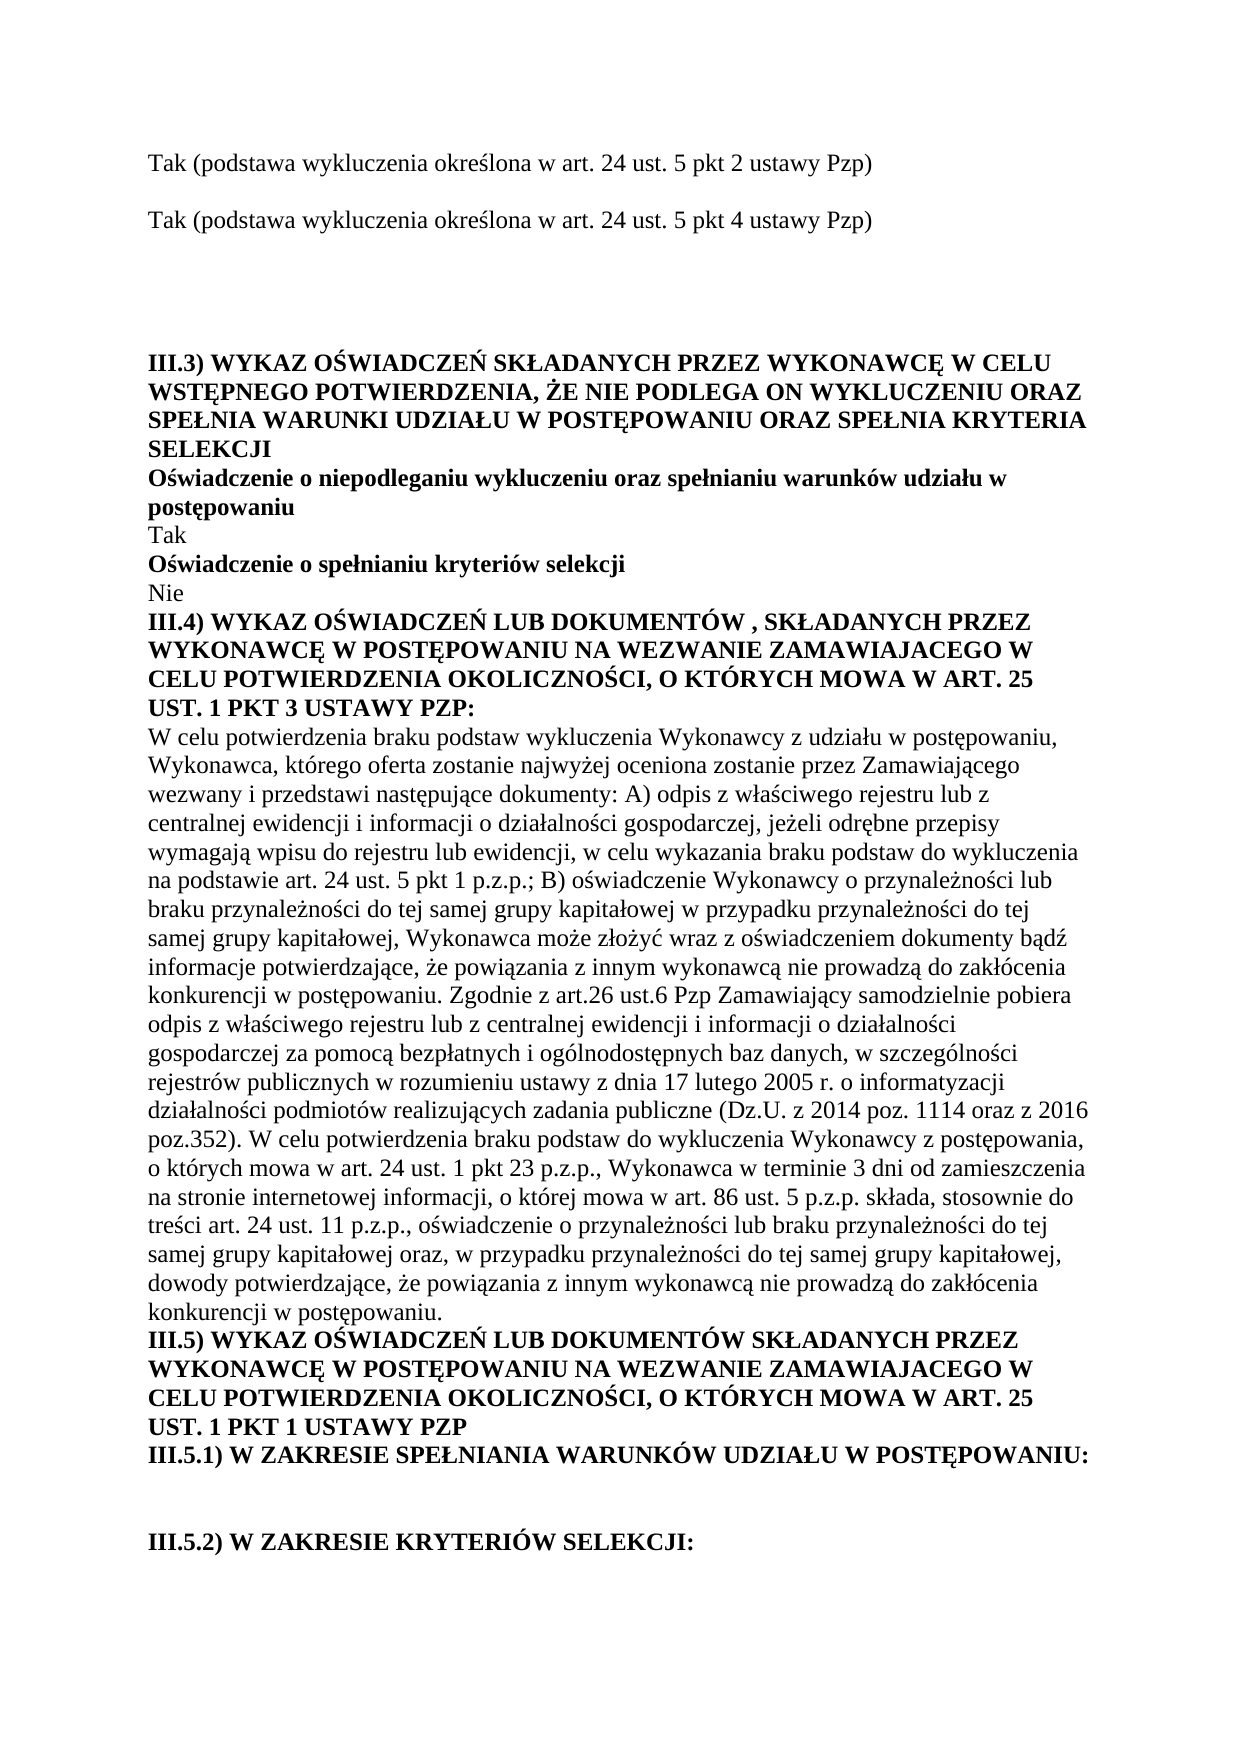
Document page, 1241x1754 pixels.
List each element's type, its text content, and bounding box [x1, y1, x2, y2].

text Oświadczenie o niepodleganiu wykluczeniu oraz spełnianiu warunków udziału w postępowaniu Tak Oświadczenie o spełnianiu kryteriów selekcji Nie [148, 463, 1093, 607]
text III.4) WYKAZ OŚWIADCZEŃ LUB DOKUMENTÓW , SKŁADANYCH PRZEZ WYKONAWCĘ W POSTĘPOWANIU NA WEZWANIE ZAMAWIAJACEGO W CELU POTWIERDZENIA OKOLICZNOŚCI, O KTÓRYCH MOWA W ART. 25 UST. 1 PKT 3 USTAWY PZP: [148, 607, 1093, 722]
text III.3) WYKAZ OŚWIADCZEŃ SKŁADANYCH PRZEZ WYKONAWCĘ W CELU WSTĘPNEGO POTWIERDZENIA, ŻE NIE PODLEGA ON WYKLUCZENIU ORAZ SPEŁNIA WARUNKI UDZIAŁU W POSTĘPOWANIU ORAZ SPEŁNIA KRYTERIA SELEKCJI [148, 348, 1093, 463]
text III.5) WYKAZ OŚWIADCZEŃ LUB DOKUMENTÓW SKŁADANYCH PRZEZ WYKONAWCĘ W POSTĘPOWANIU NA WEZWANIE ZAMAWIAJACEGO W CELU POTWIERDZENIA OKOLICZNOŚCI, O KTÓRYCH MOWA W ART. 25 UST. 1 PKT 1 USTAWY PZP [148, 1326, 1093, 1441]
text W celu potwierdzenia braku podstaw wykluczenia Wykonawcy z udziału w postępowaniu, Wykonawca, którego oferta zostanie najwyżej oceniona zostanie przez Zamawiającego wezwany i przedstawi następujące dokumenty: A) odpis z właściwego rejestru lub z centralnej ewidencji i informacji o działalności gospodarczej, jeżeli odrębne przepisy wymagają wpisu do rejestru lub ewidencji, w celu wykazania braku podstaw do wykluczenia na podstawie art. 24 ust. 5 pkt 1 p.z.p.; B) oświadczenie Wykonawcy o przynależności lub braku przynależności do tej samej grupy kapitałowej w przypadku przynależności do tej samej grupy kapitałowej, Wykonawca może złożyć wraz z oświadczeniem dokumenty bądź informacje potwierdzające, że powiązania z innym wykonawcą nie prowadzą do zakłócenia konkurencji w postępowaniu. Zgodnie z art.26 ust.6 Pzp Zamawiający samodzielnie pobiera odpis z właściwego rejestru lub z centralnej ewidencji i informacji o działalności gospodarczej za pomocą bezpłatnych i ogólnodostępnych baz danych, w szczególności rejestrów publicznych w rozumieniu ustawy z dnia 17 lutego 2005 r. o informatyzacji działalności podmiotów realizujących zadania publiczne (Dz.U. z 2014 poz. 1114 oraz z 2016 poz.352). W celu potwierdzenia braku podstaw do wykluczenia Wykonawcy z postępowania, o których mowa w art. 24 ust. 1 pkt 23 p.z.p., Wykonawca w terminie 3 dni od zamieszczenia na stronie internetowej informacji, o której mowa w art. 86 ust. 5 p.z.p. składa, stosownie do treści art. 24 ust. 11 p.z.p., oświadczenie o przynależności lub braku przynależności do tej samej grupy kapitałowej oraz, w przypadku przynależności do tej samej grupy kapitałowej, dowody potwierdzające, że powiązania z innym wykonawcą nie prowadzą do zakłócenia konkurencji w postępowaniu. [148, 722, 1093, 1326]
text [148, 148, 1093, 348]
text III.5.1) W ZAKRESIE SPEŁNIANIA WARUNKÓW UDZIAŁU W POSTĘPOWANIU: III.5.2) W ZAKRESIE KRYTERIÓW SELEKCJI: [148, 1441, 1093, 1584]
